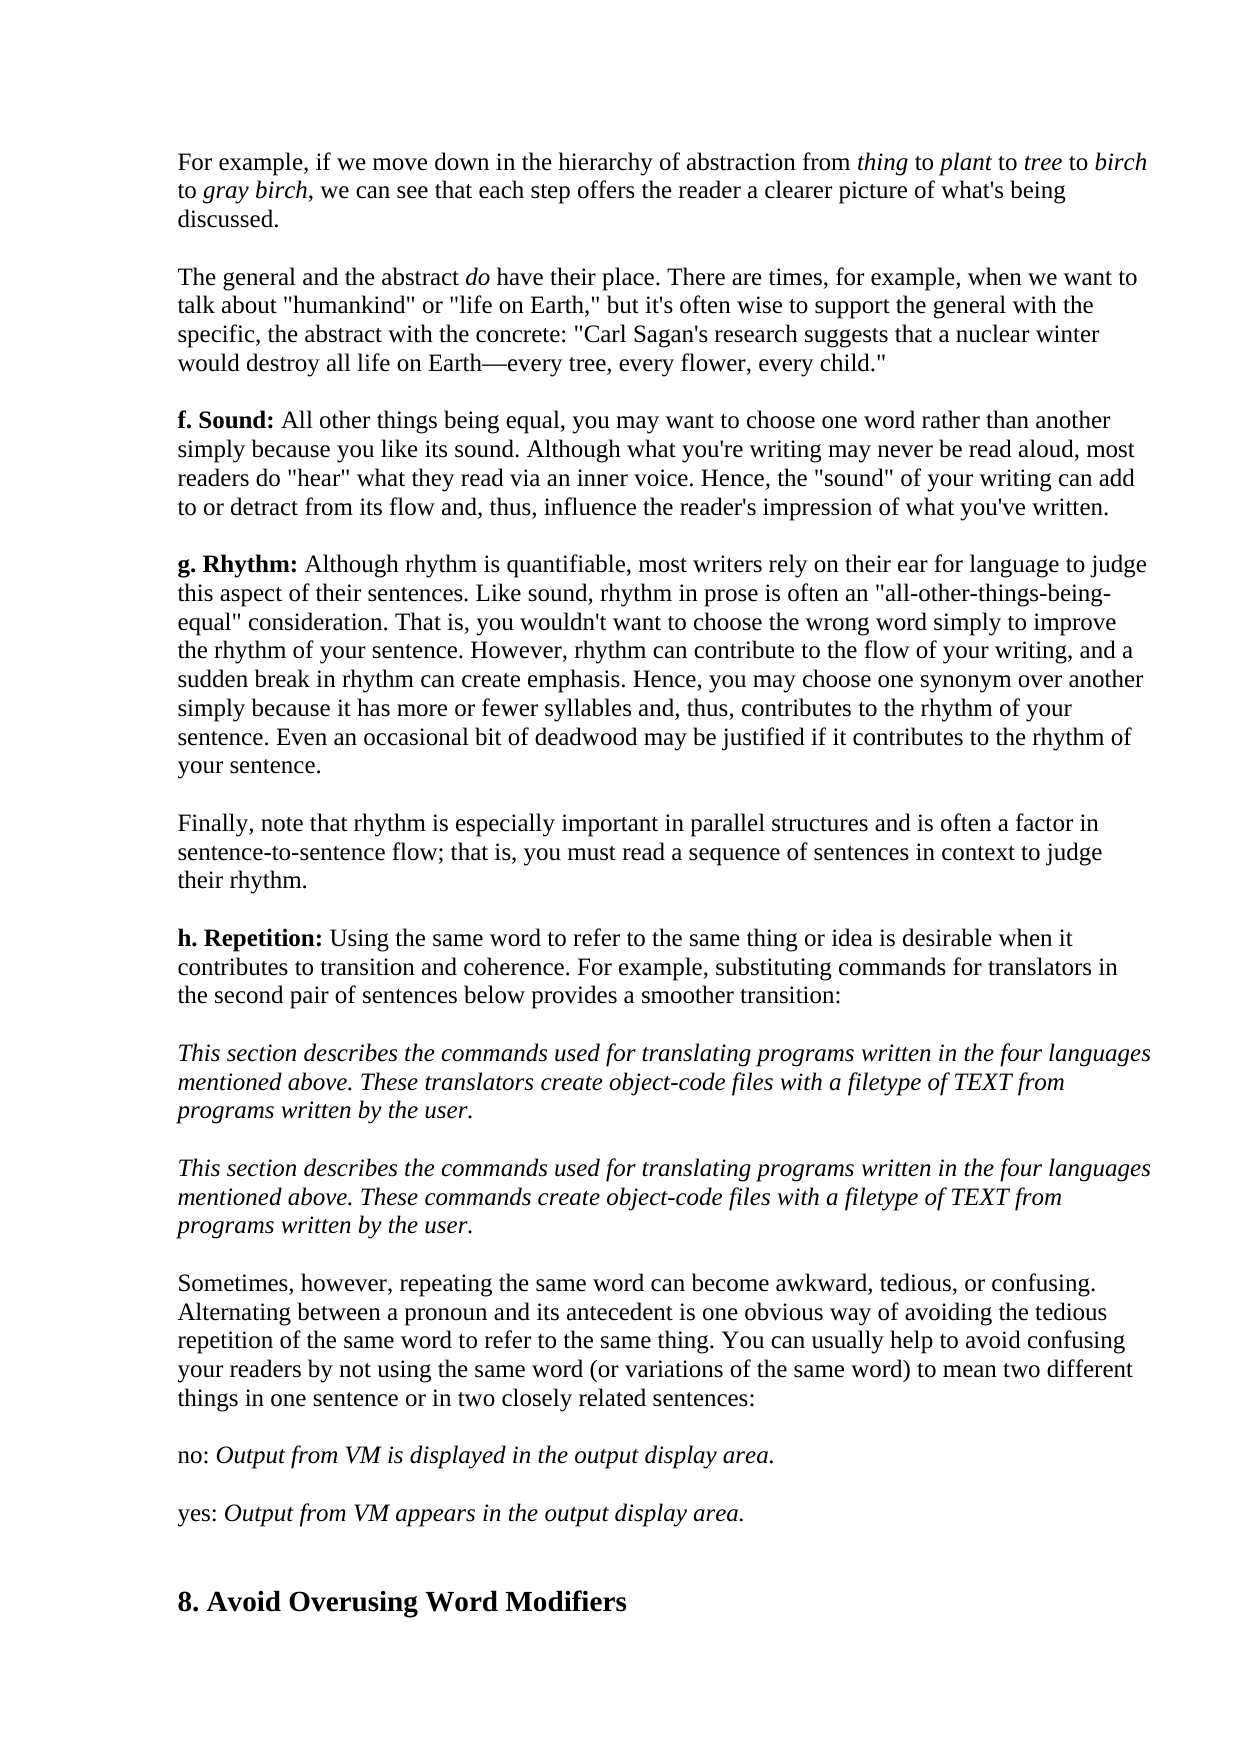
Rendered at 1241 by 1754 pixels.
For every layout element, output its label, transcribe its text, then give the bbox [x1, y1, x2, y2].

text 8. Avoid Overusing Word Modifiers [177, 1584, 1152, 1618]
text h. Repetition: Using the same word to refer to the same thing or idea is desirable when it contributes to transition and coherence. For example, substituting commands for translators in the second pair of sentences below provides a smoother transition: [177, 923, 1152, 1009]
text For example, if we move down in the hierarchy of abstraction from thing to plant to tree to birch to gray birch, we can see that each step offers the reader a clearer picture of what's being discussed. [177, 147, 1152, 233]
text Sometimes, however, repeating the same word can become awkward, tedious, or confusing. Alternating between a pronoun and its antecedent is one obvious way of avoiding the tedious repetition of the same word to refer to the same thing. You can usually help to avoid confusing your readers by not using the same word (or variations of the same word) to mean two different things in one sentence or in two closely related sentences: [177, 1268, 1152, 1412]
text f. Sound: All other things being equal, you may want to choose one word rather than another simply because you like its sound. Although what you're writing may never be read aloud, most readers do "hear" what they read via an inner voice. Hence, the "sound" of your writing can add to or detract from its flow and, thus, influence the reader's impression of what you've written. [177, 406, 1152, 521]
text yes: Output from VM appears in the output display area. [177, 1498, 1152, 1527]
text The general and the abstract do have their place. There are times, for example, when we want to talk about "humankind" or "life on Earth," but it's often wise to support the general with the specific, the abstract with the concrete: "Carl Sagan's research suggests that a nuclear winter would destroy all life on Earth—every tree, every flower, every child." [177, 262, 1152, 377]
text no: Output from VM is displayed in the output display area. [177, 1441, 1152, 1469]
text This section describes the commands used for translating programs written in the four languages mentioned above. These commands create object-code files with a filetype of TEXT from programs written by the user. [177, 1153, 1152, 1239]
text Finally, note that rhythm is especially important in parallel structures and is often a factor in sentence-to-sentence flow; that is, you must read a sequence of sentences in context to judge their rhythm. [177, 808, 1152, 894]
text g. Rhythm: Although rhythm is quantifiable, most writers rely on their ear for language to judge this aspect of their sentences. Like sound, rhythm in prose is often an "all-other-things-being-equal" consideration. That is, you wouldn't want to choose the wrong word simply to improve the rhythm of your sentence. However, rhythm can contribute to the flow of your writing, and a sudden break in rhythm can create emphasis. Hence, you may choose one synonym over another simply because it has more or fewer syllables and, thus, contributes to the rhythm of your sentence. Even an occasional bit of deadwood may be justified if it contributes to the rhythm of your sentence. [177, 549, 1152, 779]
text This section describes the commands used for translating programs written in the four languages mentioned above. These translators create object-code files with a filetype of TEXT from programs written by the user. [177, 1038, 1152, 1124]
